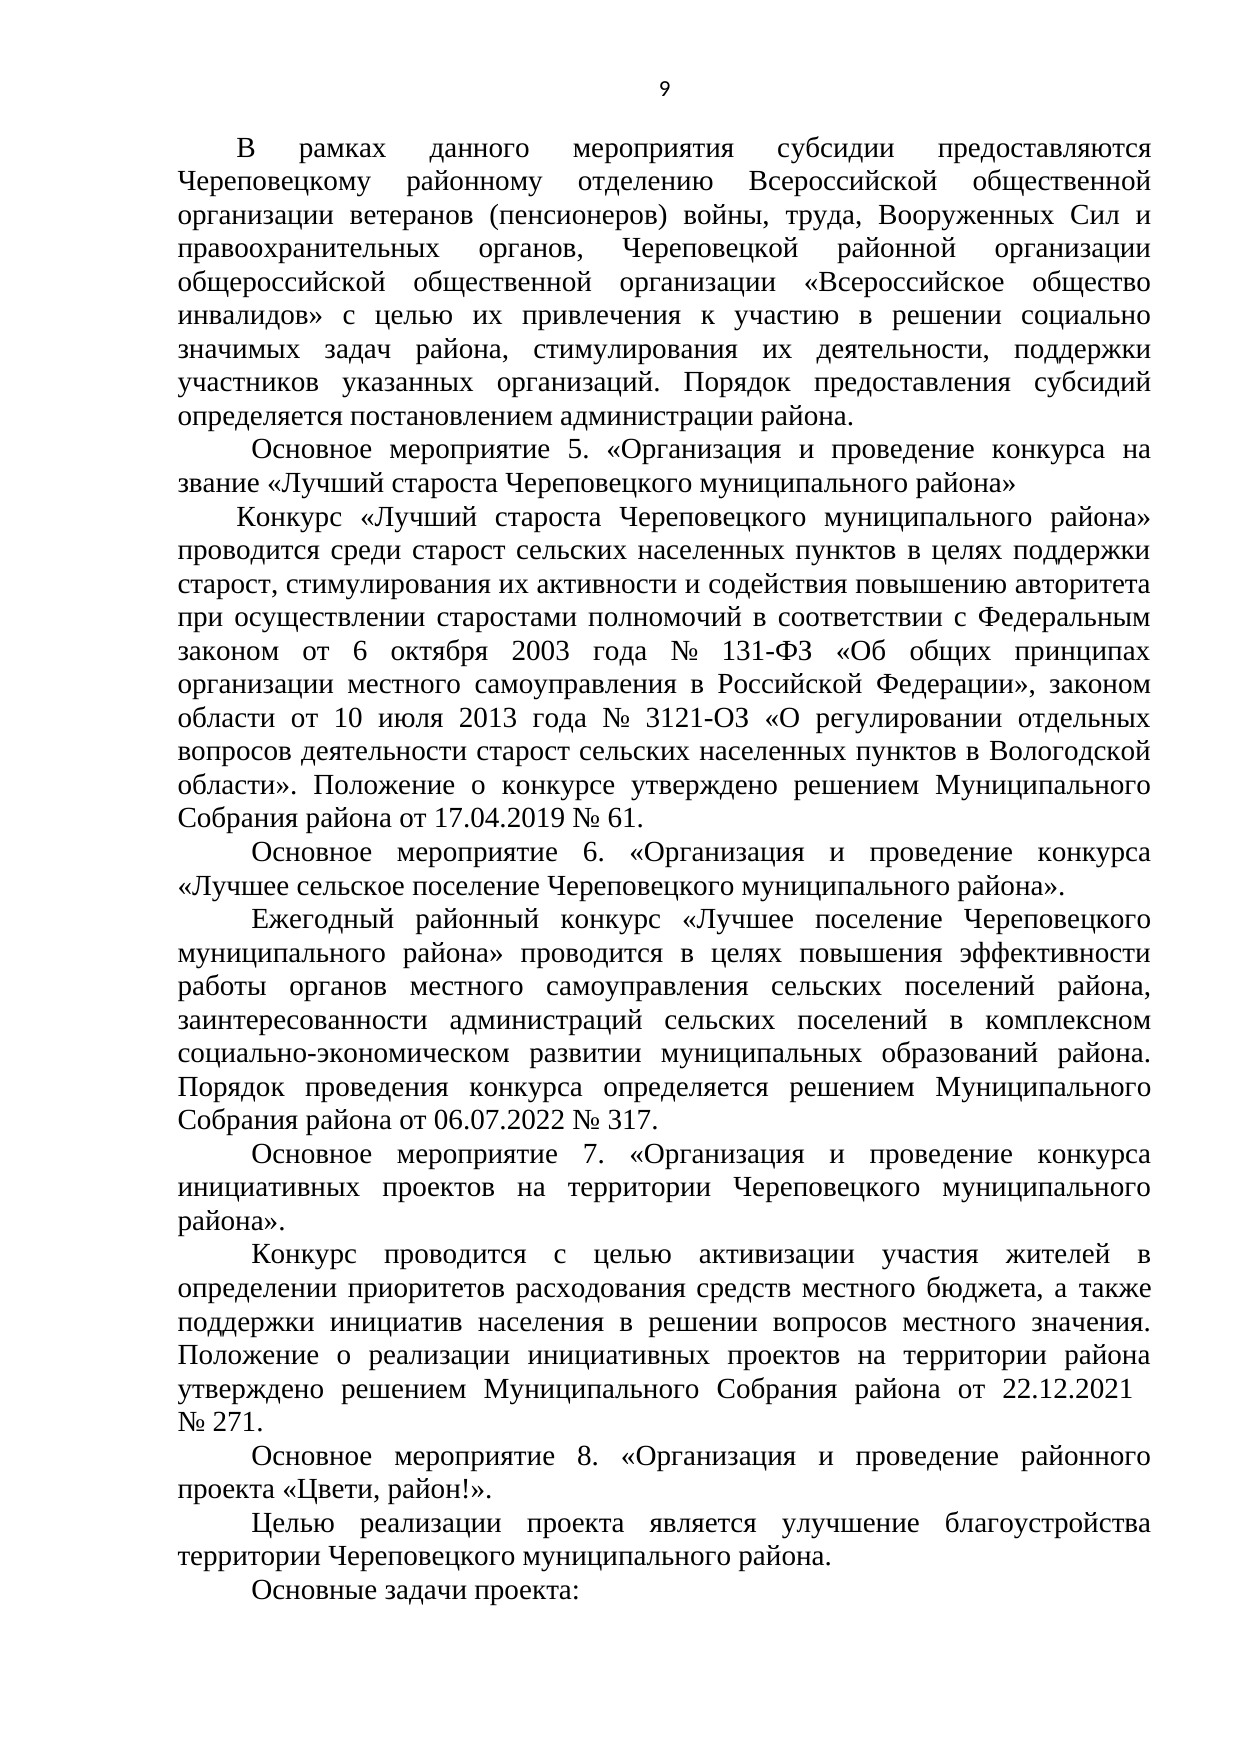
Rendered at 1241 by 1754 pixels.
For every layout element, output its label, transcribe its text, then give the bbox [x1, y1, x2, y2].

text Основные задачи проекта: [177, 1572, 1152, 1606]
text Целью реализации проекта является улучшение благоустройства территории Череповецкого муниципального района. [177, 1505, 1152, 1572]
text Конкурс проводится с целью активизации участия жителей в определении приоритетов расходования средств местного бюджета, а также поддержки инициатив населения в решении вопросов местного значения. Положение о реализации инициативных проектов на территории района утверждено решением Муниципального Собрания района от 22.12.2021 № 271. [177, 1337, 1152, 1438]
text Основное мероприятие 7. «Организация и проведение конкурса инициативных проектов на территории Череповецкого муниципального района». [177, 1136, 1152, 1237]
text Ежегодный районный конкурс «Лучшее поселение Череповецкого муниципального района» проводится в целях повышения эффективности работы органов местного самоуправления сельских поселений района, заинтересованности администраций сельских поселений в комплексном социально-экономическом развитии муниципальных образований района. Порядок проведения конкурса определяется решением Муниципального Собрания района от 06.07.2022 № 317. [177, 901, 1152, 1136]
text Конкурс проводится с целью активизации участия жителей в определении приоритетов расходования средств местного бюджета, а также поддержки инициатив населения в решении вопросов местного значения. Положение о реализации инициативных проектов на территории района утверждено решением Муниципального Собрания района от 22.12.2021 № 271. [177, 1237, 1152, 1304]
text Основное мероприятие 8. «Организация и проведение районного проекта «Цвети, район!». [177, 1438, 1152, 1505]
text В рамках данного мероприятия субсидии предоставляются Череповецкому районному отделению Всероссийской общественной организации ветеранов (пенсионеров) войны, труда, Вооруженных Сил и правоохранительных органов, Череповецкой районной организации общероссийской общественной организации «Всероссийское общество инвалидов» с целью их привлечения к участию в решении социально значимых задач района, стимулирования их деятельности, поддержки участников указанных организаций. Порядок предоставления субсидий определяется постановлением администрации района. [177, 130, 1152, 432]
text Основное мероприятие 6. «Организация и проведение конкурса «Лучшее сельское поселение Череповецкого муниципального района». [177, 834, 1152, 901]
text Основное мероприятие 5. «Организация и проведение конкурса на звание «Лучший староста Череповецкого муниципального района» [177, 432, 1152, 499]
text Конкурс «Лучший староста Череповецкого муниципального района» проводится среди старост сельских населенных пунктов в целях поддержки старост, стимулирования их активности и содействия повышению авторитета при осуществлении старостами полномочий в соответствии с Федеральным законом от 6 октября 2003 года № 131-ФЗ «Об общих принципах организации местного самоуправления в Российской Федерации», законом области от 10 июля 2013 года № 3121-ОЗ «О регулировании отдельных вопросов деятельности старост сельских населенных пунктов в Вологодской области». Положение о конкурсе утверждено решением Муниципального Собрания района от 17.04.2019 № 61. [177, 499, 1152, 834]
